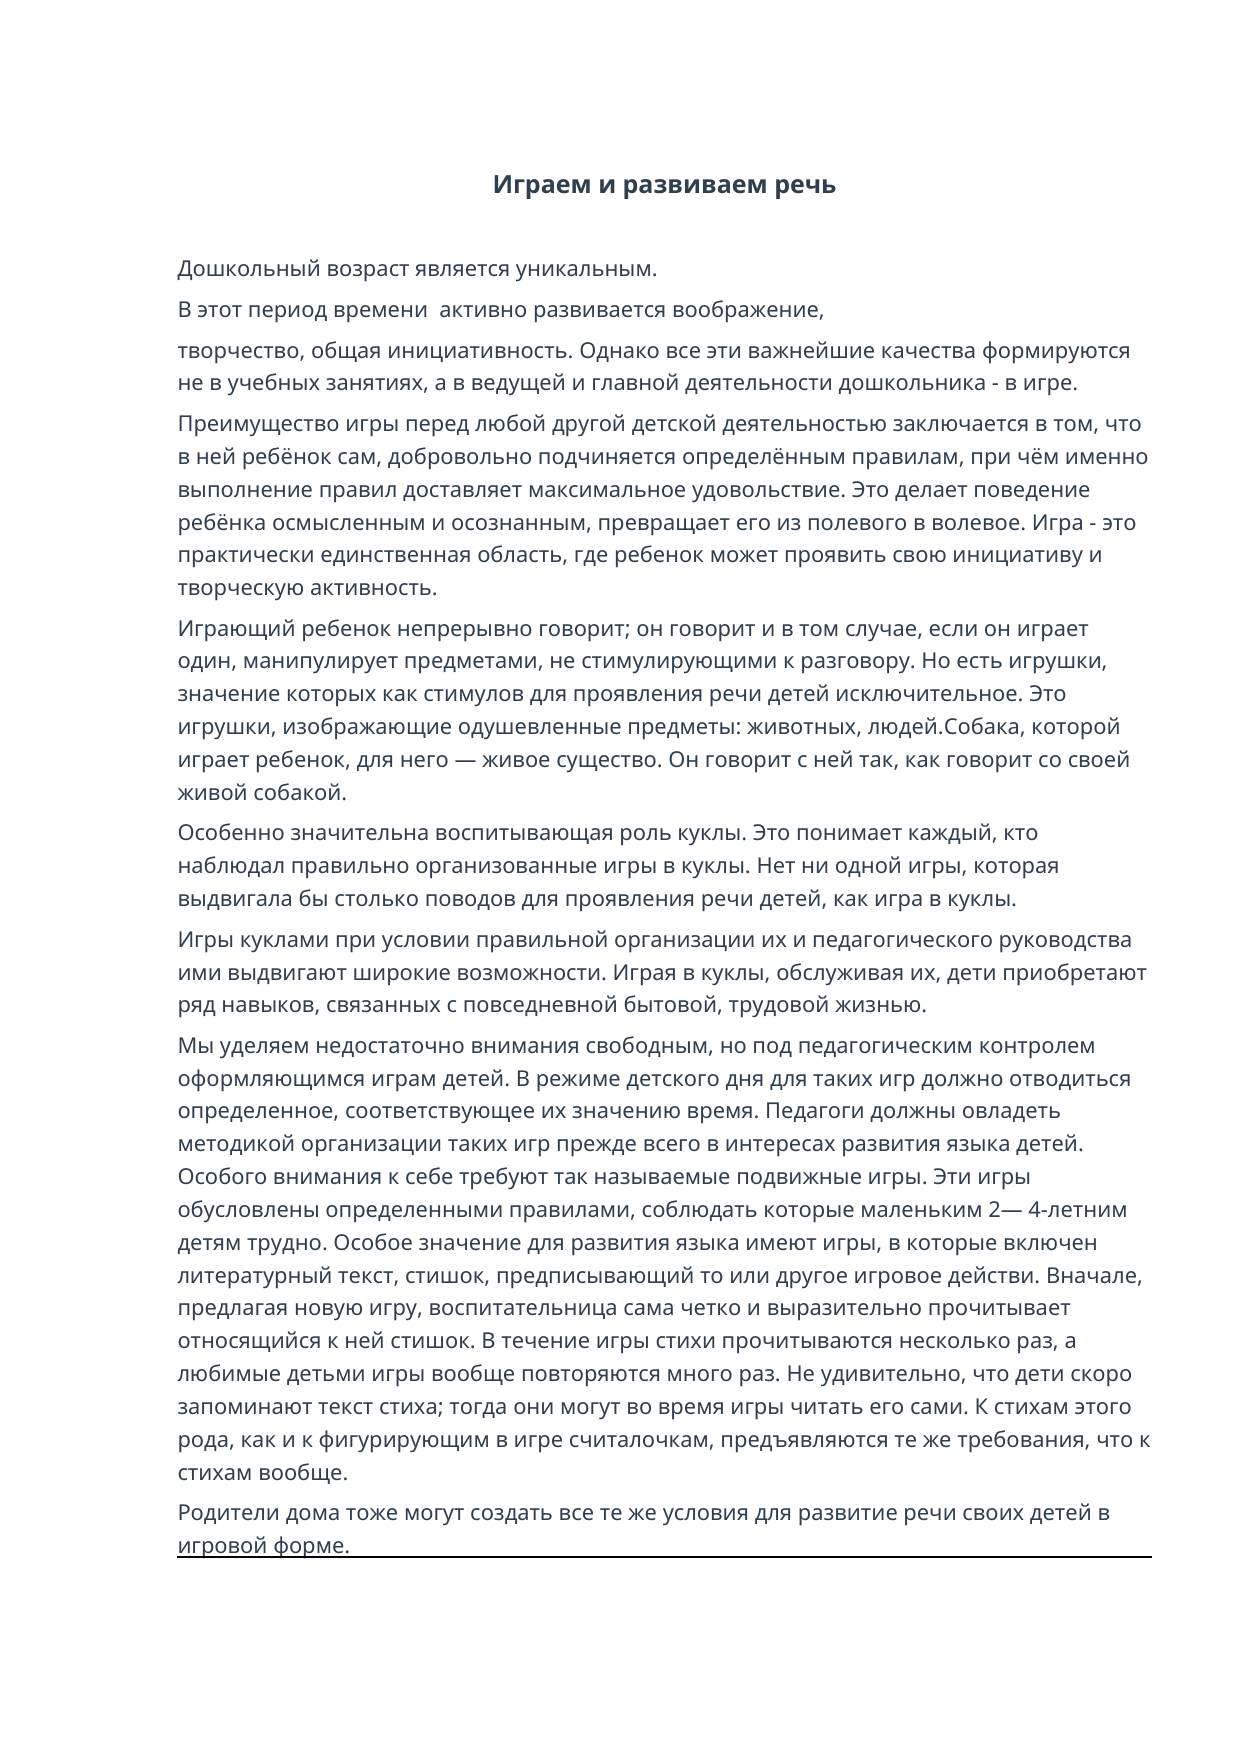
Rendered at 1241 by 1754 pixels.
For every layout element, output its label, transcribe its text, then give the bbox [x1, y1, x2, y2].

text В этот период времени активно развивается воображение, [177, 291, 1152, 324]
text Преимущество игры перед любой другой детской деятельностью заключается в том, что в ней ребёнок сам, добровольно подчиняется определённым правилам, при чём именно выполнение правил доставляет максимальное удовольствие. Это делает поведение ребёнка осмысленным и осознанным, превращает его из полевого в волевое. Игра - это практически единственная область, где ребенок может проявить свою инициативу и творческую активность. [177, 405, 1152, 602]
text творчество, общая инициативность. Однако все эти важнейшие качества формируются не в учебных занятиях, а в ведущей и главной деятельности дошкольника - в игре. [177, 332, 1152, 397]
text Родители дома тоже могут создать все те же условия для развитие речи своих детей в игровой форме.Начало формы [177, 1494, 1152, 1556]
text Играем и развиваем речь [177, 167, 1152, 201]
text Дошкольный возраст является уникальным. [177, 250, 1152, 283]
text Играющий ребенок непрерывно говорит; он говорит и в том случае, если он играет один, манипулирует предметами, не стимулирующими к разговору. Но есть игрушки, значение которых как стимулов для проявления речи детей исключительное. Это игрушки, изображающие одушевленные предметы: животных, людей.Собака, которой играет ребенок, для него — живое существо. Он говорит с ней так, как говорит со своей живой собакой. [177, 610, 1152, 807]
text Игры куклами при условии правильной организации их и педагогического руководства ими выдвигают широкие возможности. Играя в куклы, обслуживая их, дети приобретают ряд навыков, связанных с повседневной бытовой, трудовой жизнью. [177, 921, 1152, 1019]
text Мы уделяем недостаточно внимания свободным, но под педагогическим контролем оформляющимся играм детей. В режиме детского дня для таких игр должно отводиться определенное, соответствующее их значению время. Педагоги должны овладеть методикой организации таких игр прежде всего в интересах развития языка детей. Особого внимания к себе требуют так называемые подвижные игры. Эти игры обусловлены определенными правилами, соблюдать которые маленьким 2— 4-летним детям трудно. Особое значение для развития языка имеют игры, в которые включен литературный текст, стишок, предписывающий то или другое игровое действи. Вначале, предлагая новую игру, воспитательница сама четко и выразительно прочитывает относящийся к ней стишок. В течение игры стихи прочитываются несколько раз, а любимые детьми игры вообще повторяются много раз. Не удивительно, что дети скоро запоминают текст стиха; тогда они могут во время игры читать его сами. К стихам этого рода, как и к фигурирующим в игре считалочкам, предъявляются те же требования, что к стихам вообще. [177, 1027, 1152, 1486]
text Особенно значительна воспитывающая роль куклы. Это понимает каждый, кто наблюдал правильно организованные игры в куклы. Нет ни одной игры, которая выдвигала бы столько поводов для проявления речи детей, как игра в куклы. [177, 814, 1152, 913]
